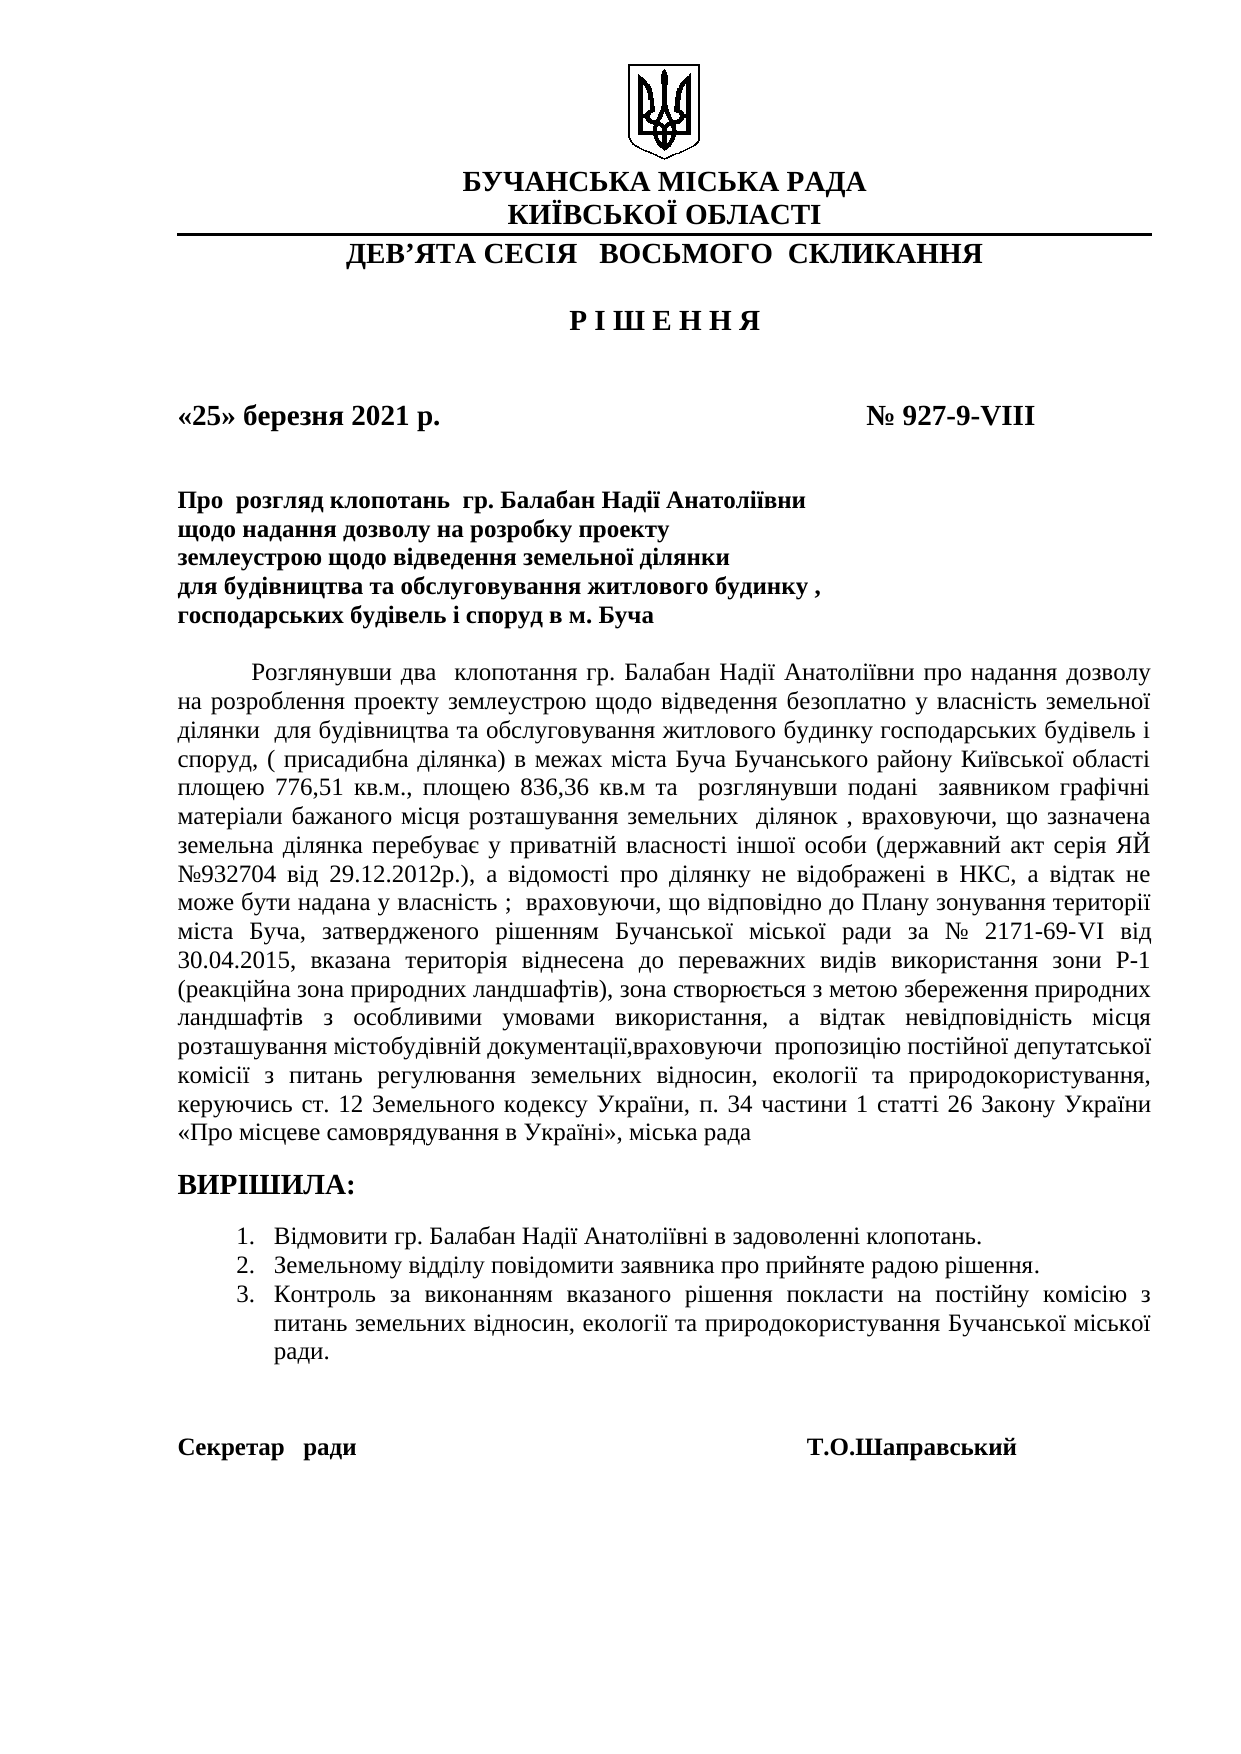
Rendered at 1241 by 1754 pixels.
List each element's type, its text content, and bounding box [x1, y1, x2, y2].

text Про розгляд клопотань гр. Балабан Надії Анатоліївни [177, 485, 1152, 514]
text ДЕВ’ЯТА СЕСІЯ ВОСЬМОГО СКЛИКАННЯ [177, 236, 1152, 269]
text Р І Ш Е Н Н Я [177, 303, 1152, 337]
text Секретар ради Т.О.Шаправський [177, 1432, 1152, 1461]
list Контроль за виконанням вказаного рішення покласти на постійну комісію з питань земельних відносин, екології та природокористування Бучанської міської ради. [236, 1279, 1152, 1365]
text КИЇВСЬКОЇ ОБЛАСТІ [177, 197, 1152, 233]
text БУЧАНСЬКА МІСЬКА РАДА [177, 164, 1152, 197]
list Відмовити гр. Балабан Надії Анатоліївні в задоволенні клопотань. [236, 1221, 1152, 1250]
text для будівництва та обслуговування житлового будинку , [177, 571, 1152, 600]
text «25» березня 2021 р. № 927-9-VIII [177, 398, 1152, 432]
text Розглянувши два клопотання гр. Балабан Надії Анатоліївни про надання дозволу на розроблення проекту землеустрою щодо відведення безоплатно у власність земельної ділянки для будівництва та обслуговування житлового будинку господарських будівель і споруд, ( присадибна ділянка) в межах міста Буча Бучанського району Київської області площею 776,51 кв.м., площею 836,36 кв.м та розглянувши подані заявником графічні матеріали бажаного місця розташування земельних ділянок , враховуючи, що зазначена земельна ділянка перебуває у приватній власності іншої особи (державний акт серія ЯЙ №932704 від 29.12.2012р.), а відомості про ділянку не відображені в НКС, а відтак не може бути надана у власність ; враховуючи, що відповідно до Плану зонування території міста Буча, затвердженого рішенням Бучанської міської ради за № 2171-69-VІ від 30.04.2015, вказана територія віднесена до переважних видів використання зони Р-1 (реакційна зона природних ландшафтів), зона створюється з метою збереження природних ландшафтів з особливими умовами використання, а відтак невідповідність місця розташування містобудівній документації,враховуючи пропозицію постійної депутатської комісії з питань регулювання земельних відносин, екології та природокористування, керуючись ст. 12 Земельного кодексу України, п. 34 частини 1 статті 26 Закону України «Про місцеве самоврядування в Україні», міська рада [177, 657, 1152, 1146]
text щодо надання дозволу на розробку проекту [177, 514, 1152, 542]
text господарських будівель і споруд в м. Буча [177, 600, 1152, 629]
text землеустрою щодо відведення земельної ділянки [177, 542, 1152, 571]
list Земельному відділу повідомити заявника про прийняте радою рішення. [236, 1250, 1152, 1279]
text ВИРІШИЛА: [177, 1167, 1152, 1201]
